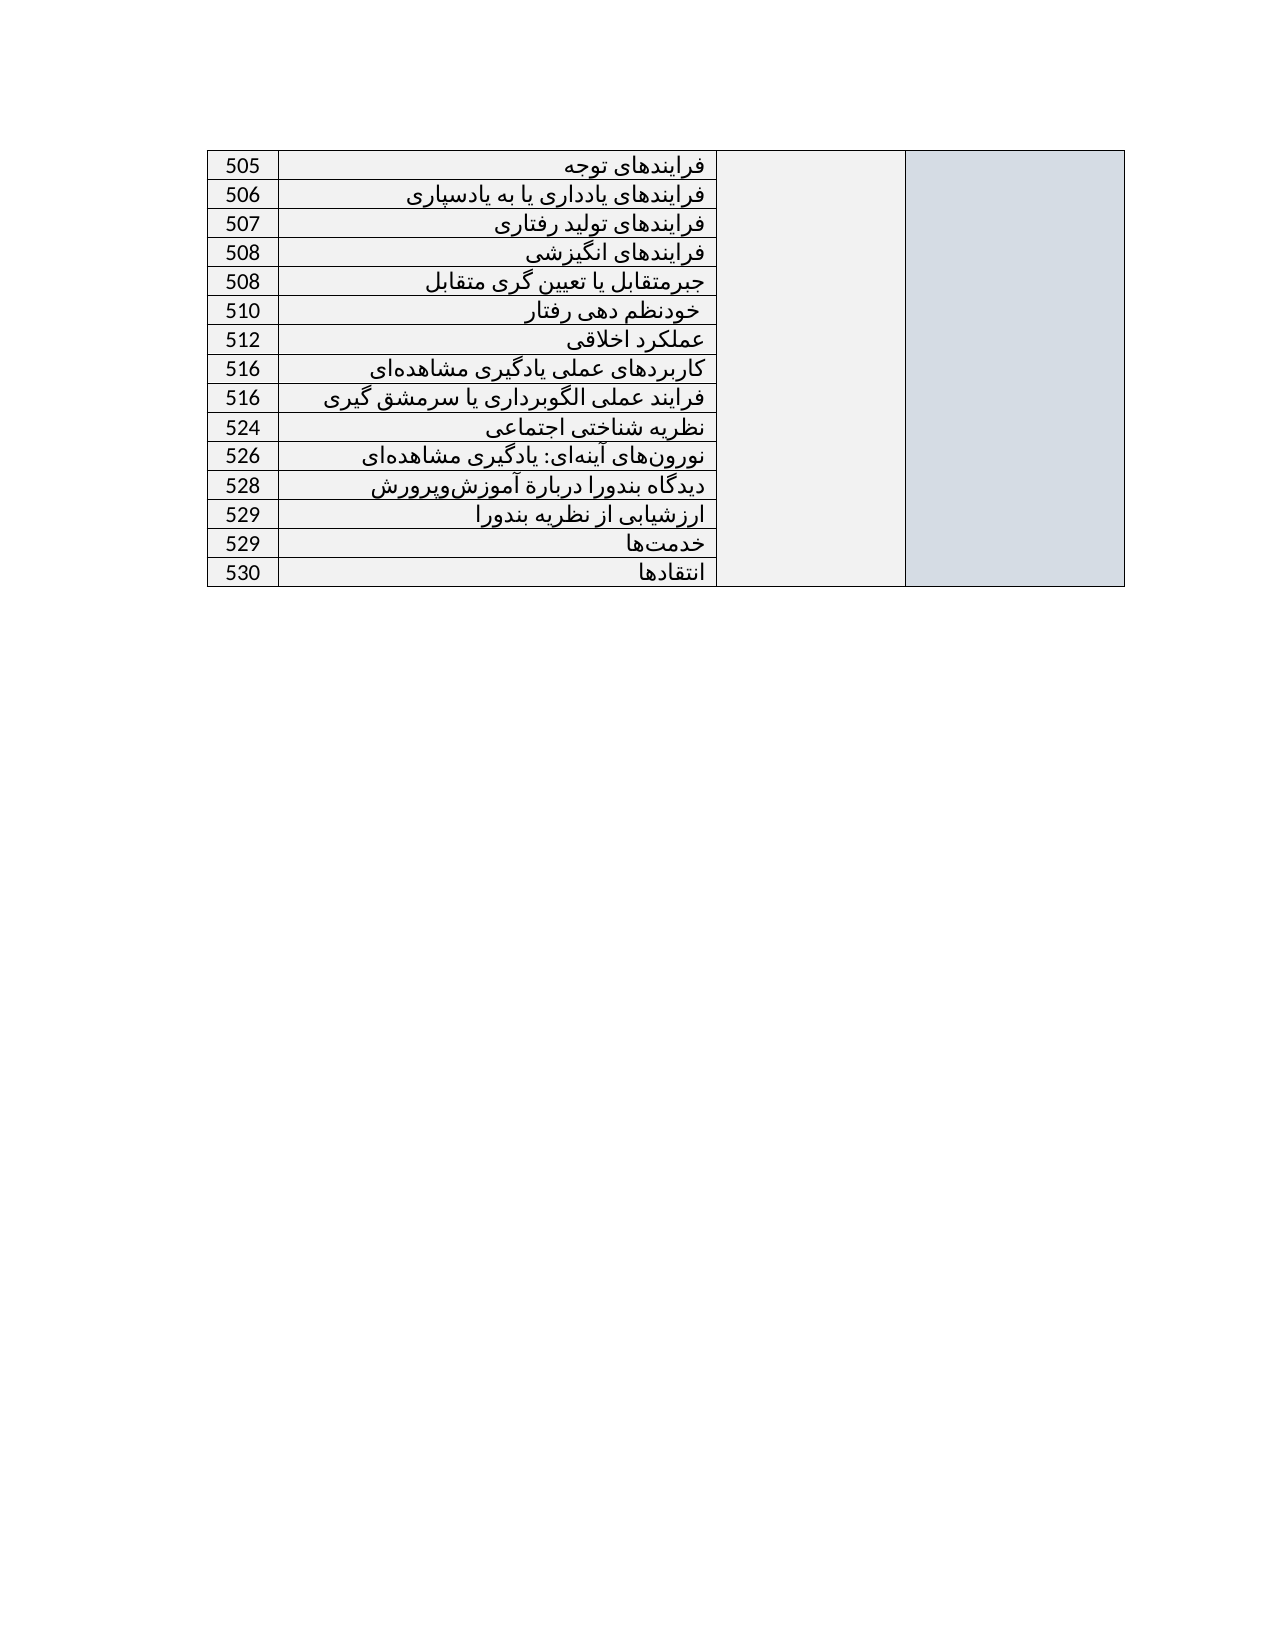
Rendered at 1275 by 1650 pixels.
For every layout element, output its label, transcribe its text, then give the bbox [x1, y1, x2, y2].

table_cell 516 [208, 355, 278, 382]
table_cell 508 [208, 267, 278, 295]
table_cell نظریه شناختی اجتماعی [279, 413, 716, 441]
table_cell 505 [208, 151, 278, 179]
table_cell 529 [208, 529, 278, 557]
table_cell 530 [208, 558, 278, 586]
table_cell 508 [208, 238, 278, 266]
table_cell عملکرد اخلاقی [279, 325, 716, 353]
table_cell فرایندهای توجه [279, 151, 716, 179]
table_cell 526 [208, 442, 278, 470]
table_cell فرایندهای یادداری یا به یادسپاری [279, 180, 716, 208]
table_cell نورون‌های آینه‌ای: یادگیری مشاهده‌ای [279, 442, 716, 470]
table_cell 506 [208, 180, 278, 208]
table_cell 507 [208, 209, 278, 237]
table_cell 528 [208, 471, 278, 499]
table_cell دیدگاه بندورا دربارة آموزش‌وپرورش [279, 471, 716, 499]
table_cell خدمت‌ها [279, 529, 716, 557]
table_cell جبرمتقابل یا تعیین گری متقابل [279, 267, 716, 295]
table_cell خودنظم دهی رفتار [279, 296, 716, 324]
table_cell فرایندهای تولید رفتاری [279, 209, 716, 237]
table_cell 516 [208, 384, 278, 412]
table_cell 512 [208, 325, 278, 353]
table_cell فرایندهای انگیزشی [279, 238, 716, 266]
table_cell کاربردهای عملی یادگیری مشاهده‌ای [279, 355, 716, 382]
table_cell انتقادها [279, 558, 716, 586]
table_cell 529 [208, 500, 278, 528]
table_cell ارزشیابی از نظریه بندورا [279, 500, 716, 528]
table_cell 510 [208, 296, 278, 324]
table_cell فرایند عملی الگوبرداری یا سرمشق گیری [279, 384, 716, 412]
table_cell 524 [208, 413, 278, 441]
